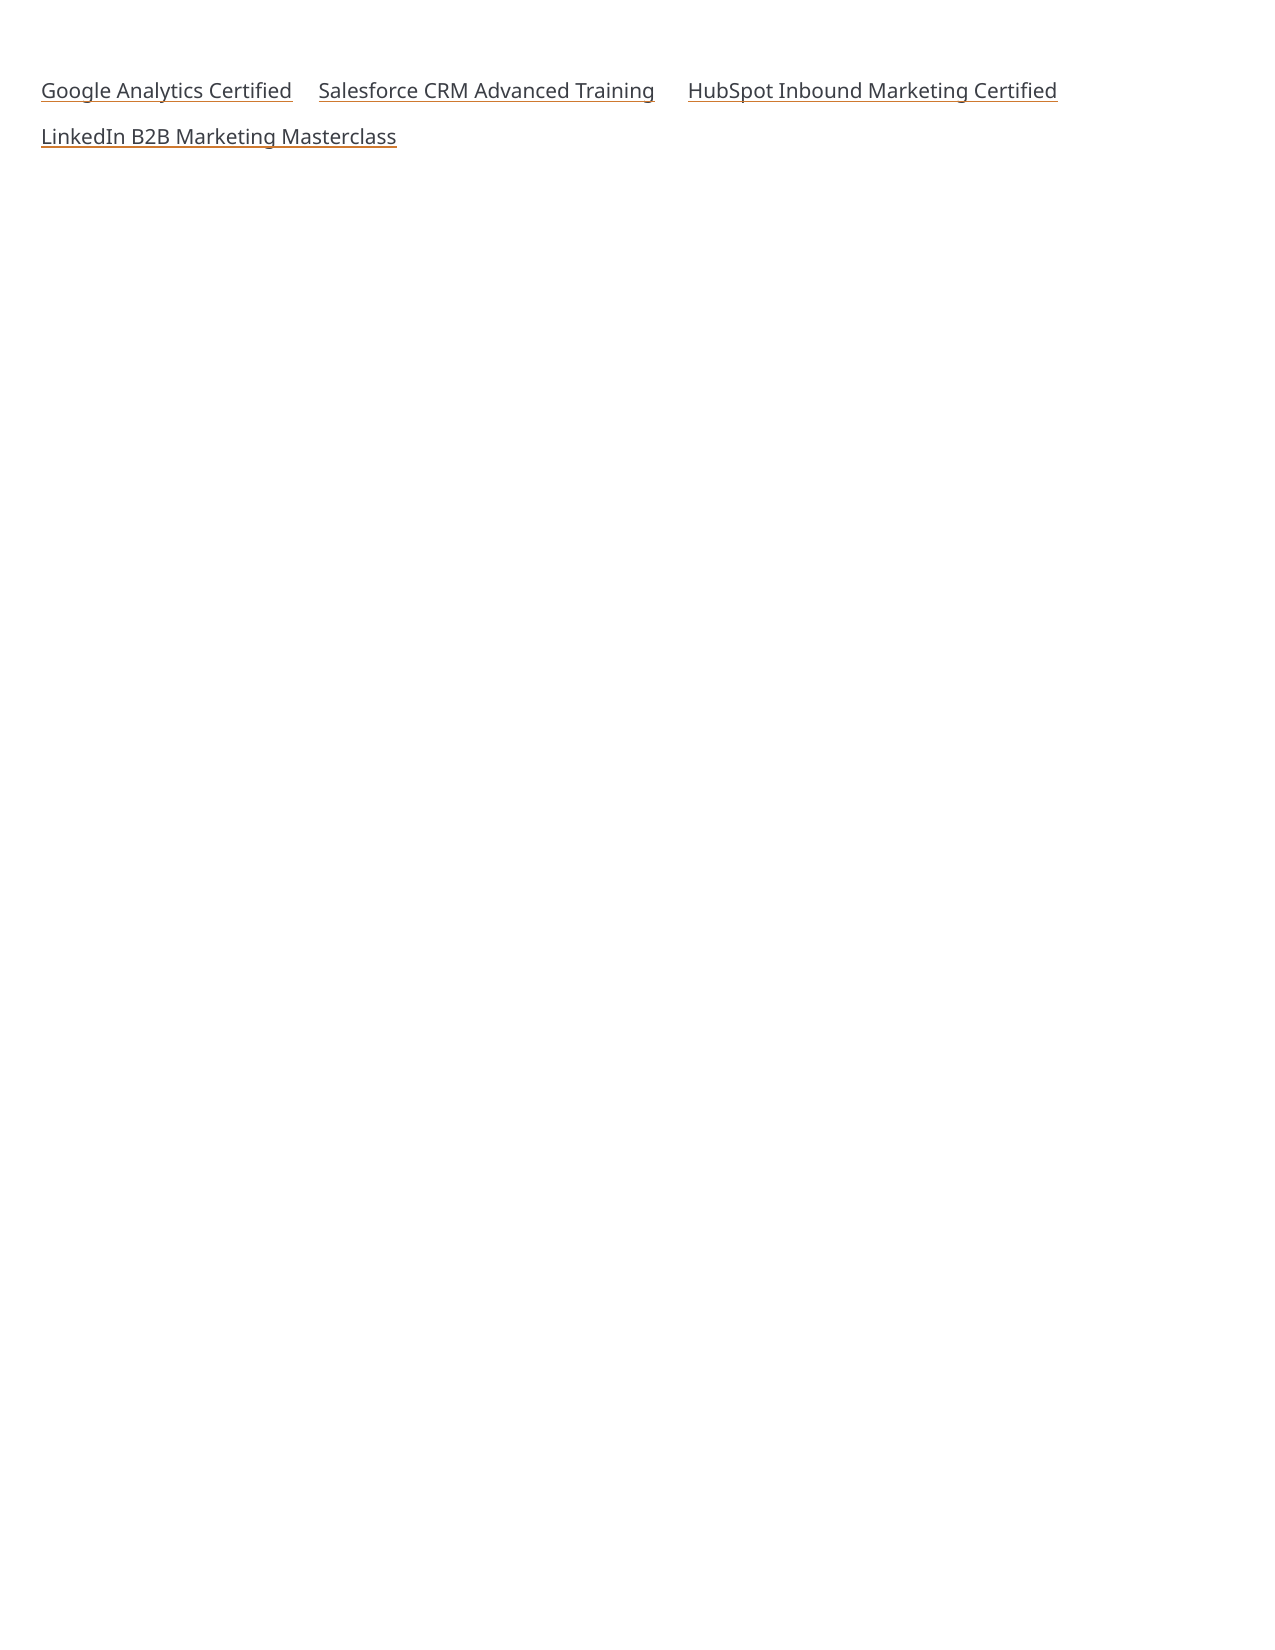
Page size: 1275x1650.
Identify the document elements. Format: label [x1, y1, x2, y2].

table_cell [30, 34, 1244, 151]
